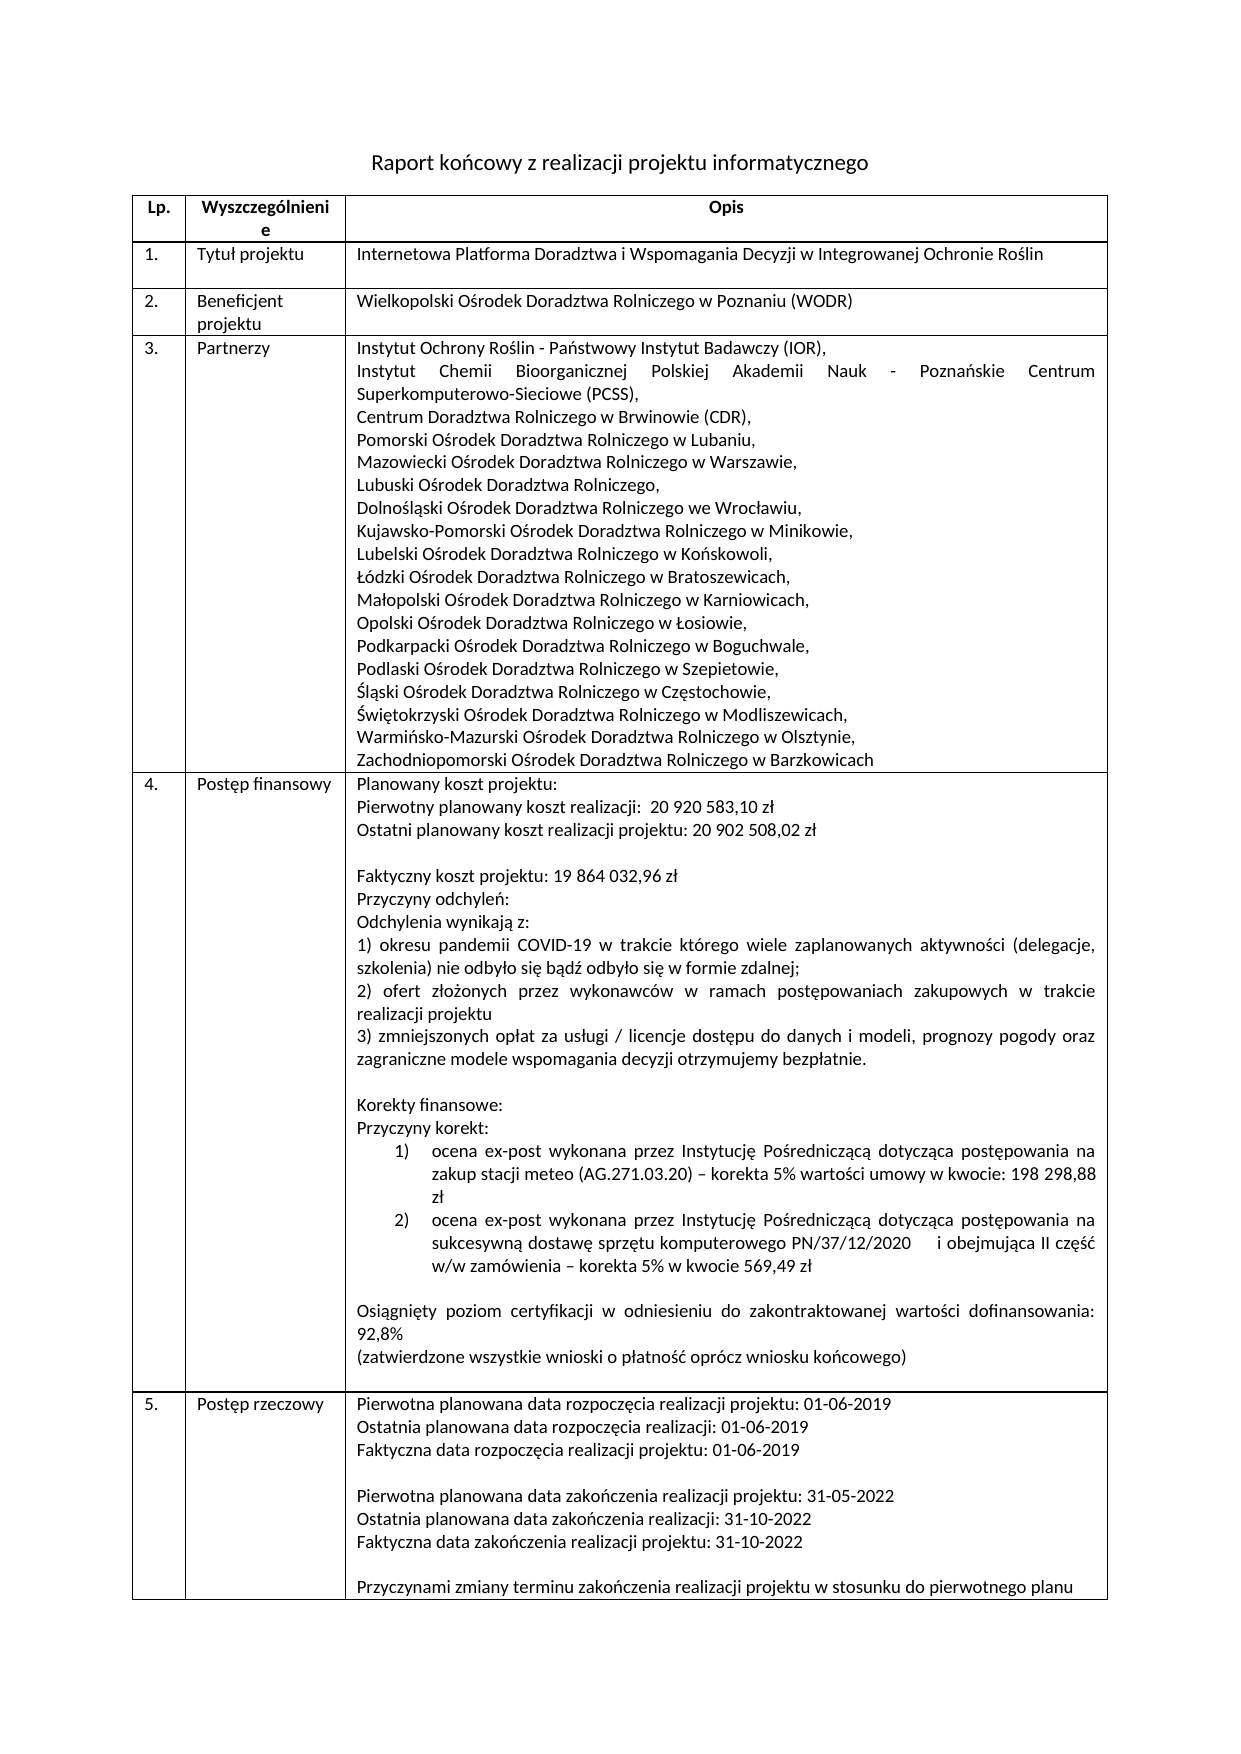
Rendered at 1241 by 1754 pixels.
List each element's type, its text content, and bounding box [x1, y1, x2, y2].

table_cell [133, 243, 185, 288]
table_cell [346, 1393, 1107, 1599]
table_cell Planowany koszt projektu: Pierwotny planowany koszt realizacji: 20 920 583,10 zł Ostatni planowany koszt realizacji projektu: 20 902 508,02 zł Faktyczny koszt projektu: 19 864 032,96 zł Przyczyny odchyleń: Odchylenia wynikają z: 1) okresu pandemii COVID-19 w trakcie którego wiele zaplanowanych aktywności (delegacje, szkolenia) nie odbyło się bądź odbyło się w formie zdalnej; 2) ofert złożonych przez wykonawców w ramach postępowaniach zakupowych w trakcie realizacji projektu 3) zmniejszonych opłat za usługi / licencje dostępu do danych i modeli, prognozy pogody oraz zagraniczne modele wspomagania decyzji otrzymujemy bezpłatnie. Korekty finansowe: Przyczyny korekt: ocena ex-post wykonana przez Instytucję Pośredniczącą dotycząca postępowania na zakup stacji meteo (AG.271.03.20) – korekta 5% wartości umowy w kwocie: 198 298,88 zł ocena ex-post wykonana przez Instytucję Pośredniczącą dotycząca postępowania na sukcesywną dostawę sprzętu komputerowego PN/37/12/2020 i obejmująca II część w/w zamówienia – korekta 5% w kwocie 569,49 zł Osiągnięty poziom certyfikacji w odniesieniu do zakontraktowanej wartości dofinansowania: 92,8% (zatwierdzone wszystkie wnioski o płatność oprócz wniosku końcowego) [346, 773, 1107, 1391]
table_cell Tytuł projektu [186, 243, 345, 288]
text Raport końcowy z realizacji projektu informatycznego [148, 148, 1093, 176]
table_cell [133, 773, 185, 1391]
table_cell Postęp rzeczowy [186, 1393, 345, 1599]
table_header Opis [346, 196, 1107, 241]
table_cell Postęp finansowy [186, 773, 345, 1391]
table_cell [133, 1393, 185, 1599]
table_cell Instytut Ochrony Roślin - Państwowy Instytut Badawczy (IOR), Instytut Chemii Bioorganicznej Polskiej Akademii Nauk - Poznańskie Centrum Superkomputerowo-Sieciowe (PCSS), Centrum Doradztwa Rolniczego w Brwinowie (CDR), Pomorski Ośrodek Doradztwa Rolniczego w Lubaniu, Mazowiecki Ośrodek Doradztwa Rolniczego w Warszawie, Lubuski Ośrodek Doradztwa Rolniczego, Dolnośląski Ośrodek Doradztwa Rolniczego we Wrocławiu, Kujawsko-Pomorski Ośrodek Doradztwa Rolniczego w Minikowie, Lubelski Ośrodek Doradztwa Rolniczego w Końskowoli, Łódzki Ośrodek Doradztwa Rolniczego w Bratoszewicach, Małopolski Ośrodek Doradztwa Rolniczego w Karniowicach, Opolski Ośrodek Doradztwa Rolniczego w Łosiowie, Podkarpacki Ośrodek Doradztwa Rolniczego w Boguchwale, Podlaski Ośrodek Doradztwa Rolniczego w Szepietowie, Śląski Ośrodek Doradztwa Rolniczego w Częstochowie, Świętokrzyski Ośrodek Doradztwa Rolniczego w Modliszewicach, Warmińsko-Mazurski Ośrodek Doradztwa Rolniczego w Olsztynie, Zachodniopomorski Ośrodek Doradztwa Rolniczego w Barzkowicach [346, 336, 1107, 772]
table_cell Wielkopolski Ośrodek Doradztwa Rolniczego w Poznaniu (WODR) [346, 289, 1107, 335]
table_header Wyszczególnienie [186, 196, 345, 241]
table_cell Beneficjent projektu [186, 289, 345, 335]
table_header Lp. [133, 196, 185, 241]
table_cell Partnerzy [186, 336, 345, 772]
table_cell [133, 336, 185, 772]
table_cell [133, 289, 185, 335]
table_cell Internetowa Platforma Doradztwa i Wspomagania Decyzji w Integrowanej Ochronie Roślin [346, 243, 1107, 288]
